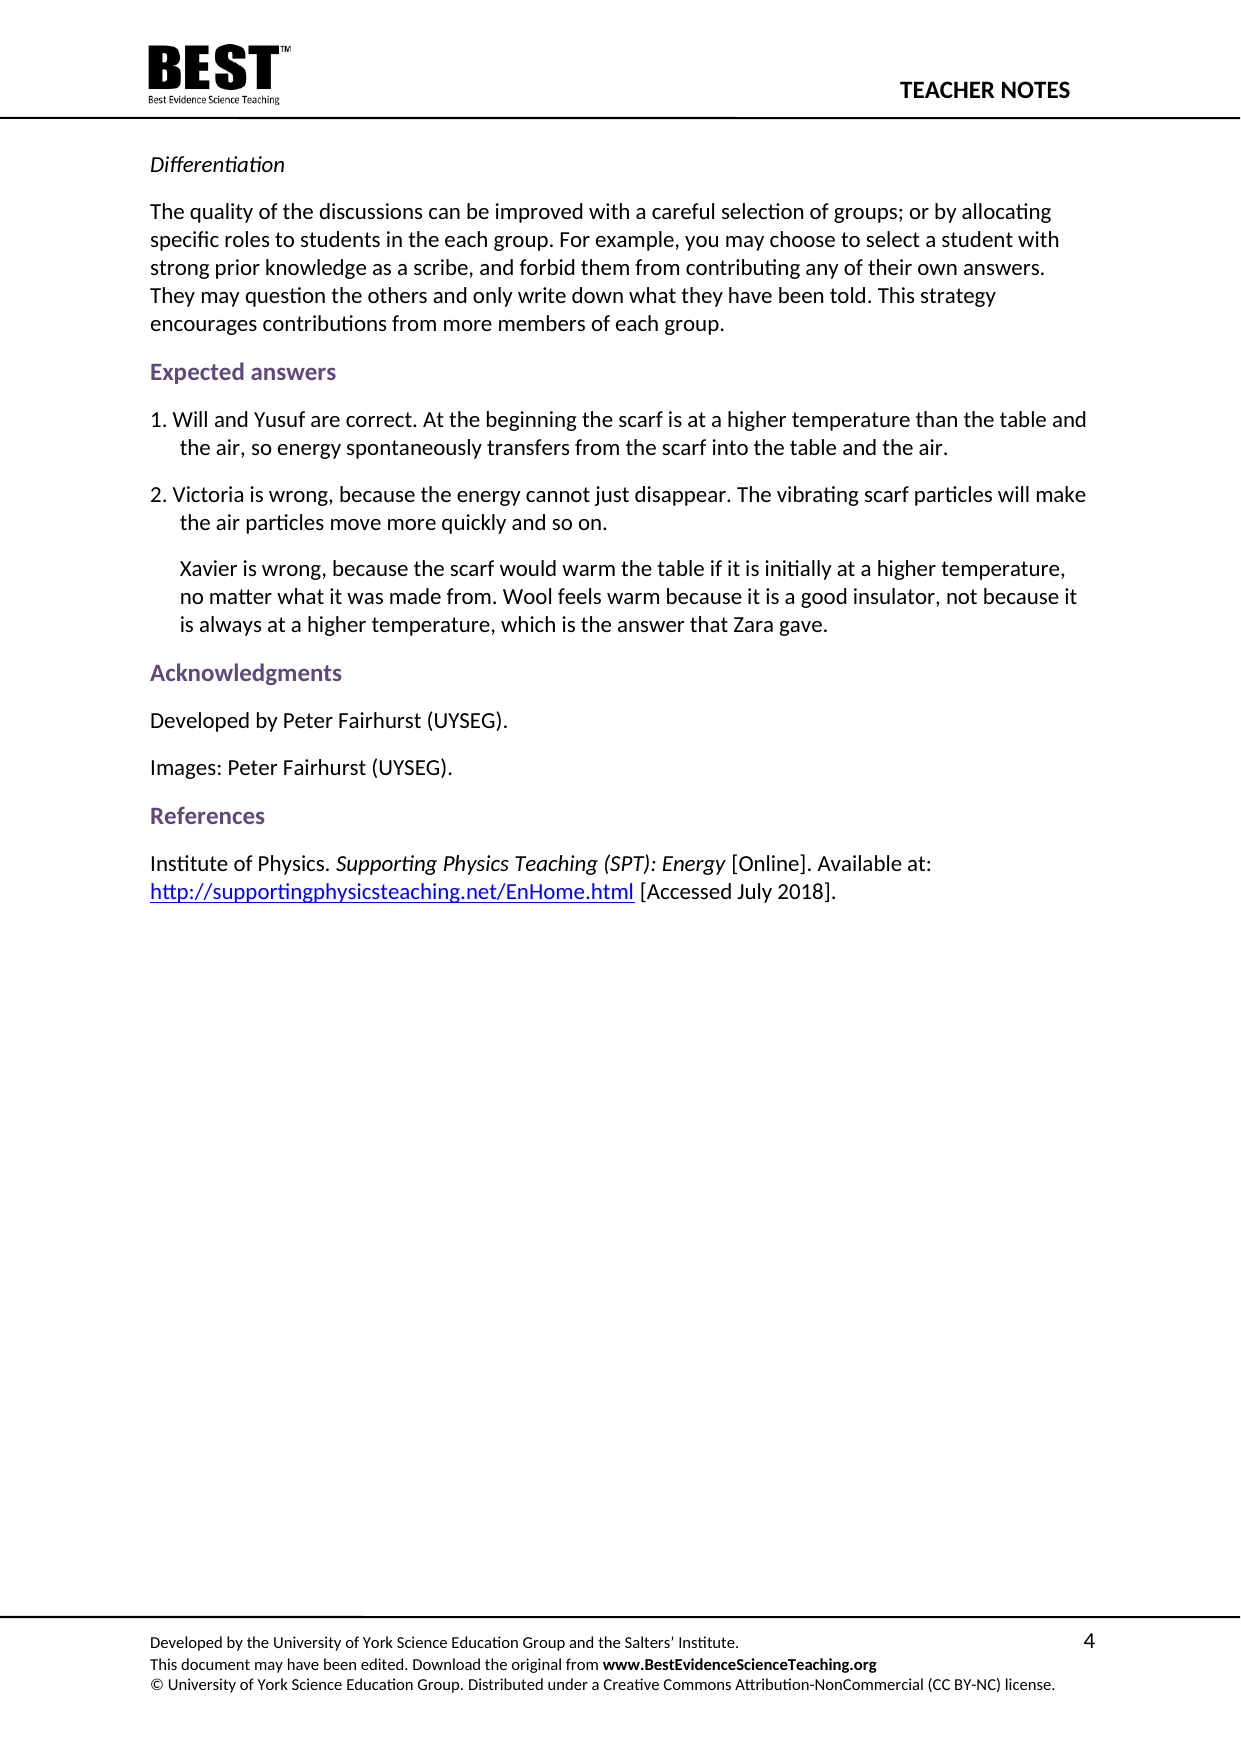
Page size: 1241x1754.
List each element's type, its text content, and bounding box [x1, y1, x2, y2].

text References [150, 800, 1090, 831]
text Acknowledgments [150, 657, 1090, 688]
text Differentiation [150, 150, 1090, 178]
text Expected answers [150, 356, 1090, 386]
text Images: Peter Fairhurst (UYSEG). [150, 753, 1090, 781]
text Xavier is wrong, because the scarf would warm the table if it is initially at a higher temperature, no matter what it was made from. Wool feels warm because it is a good insulator, not because it is always at a higher temperature, which is the answer that Zara gave. [179, 554, 1090, 638]
text The quality of the discussions can be improved with a careful selection of groups; or by allocating specific roles to students in the each group. For example, you may choose to select a student with strong prior knowledge as a scribe, and forbid them from contributing any of their own answers. They may question the others and only write down what they have been told. This strategy encourages contributions from more members of each group. [150, 197, 1090, 337]
text 2. Victoria is wrong, because the energy cannot just disappear. The vibrating scarf particles will make the air particles move more quickly and so on. [150, 480, 1090, 536]
text Institute of Physics. Supporting Physics Teaching (SPT): Energy [Online]. Available at: http://supportingphysicsteaching.net/EnHome.html [Accessed July 2018]. [150, 849, 1090, 905]
text 1. Will and Yusuf are correct. At the beginning the scarf is at a higher temperature than the table and the air, so energy spontaneously transfers from the scarf into the table and the air. [150, 405, 1090, 461]
text Developed by Peter Fairhurst (UYSEG). [150, 707, 1090, 734]
picture [148, 44, 291, 105]
